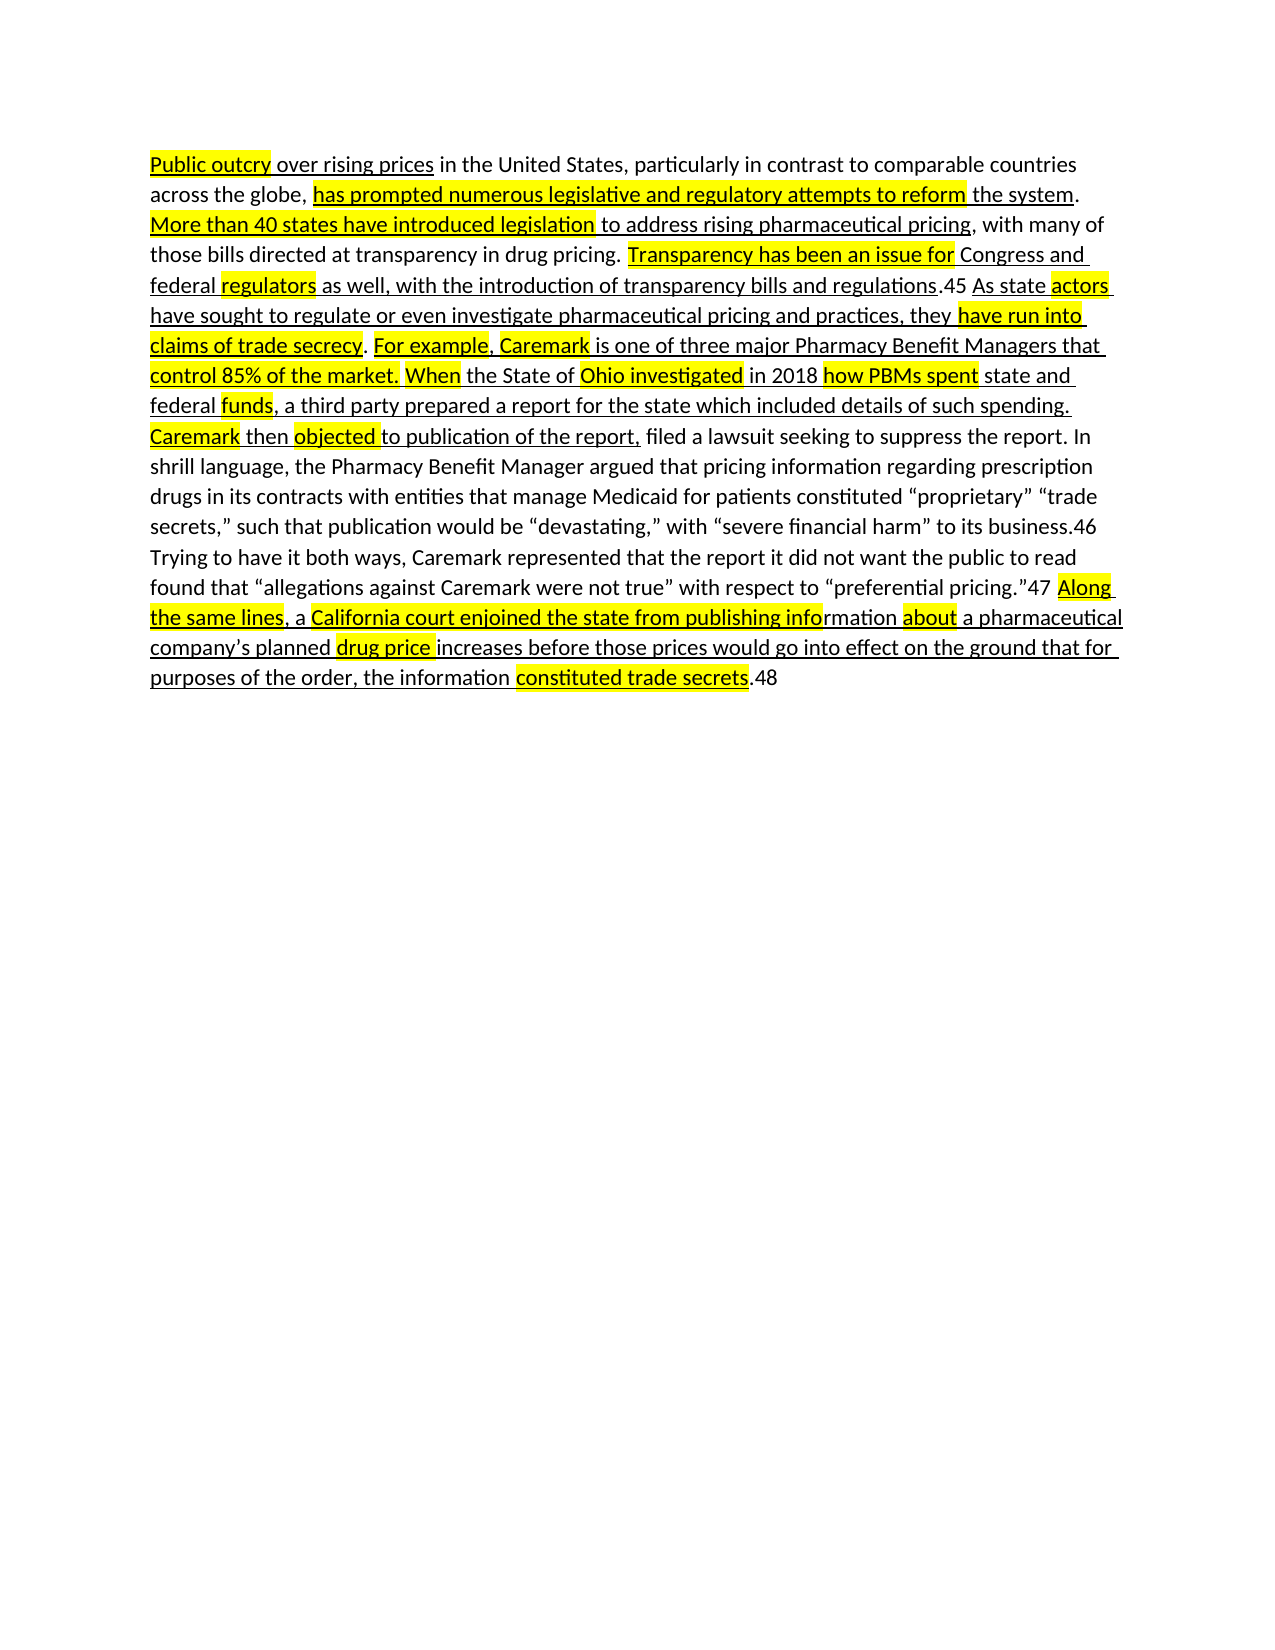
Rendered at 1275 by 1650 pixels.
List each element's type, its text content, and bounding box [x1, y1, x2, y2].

text Public outcry over rising prices in the United States, particularly in contrast to comparable countries across the globe, has prompted numerous legislative and regulatory attempts to reform the system. More than 40 states have introduced legislation to address rising pharmaceutical pricing, with many of those bills directed at transparency in drug pricing. Transparency has been an issue for Congress and federal regulators as well, with the introduction of transparency bills and regulations.45 As state actors have sought to regulate or even investigate pharmaceutical pricing and practices, they have run into claims of trade secrecy. For example, Caremark is one of three major Pharmacy Benefit Managers that control 85% of the market. When the State of Ohio investigated in 2018 how PBMs spent state and federal funds, a third party prepared a report for the state which included details of such spending. Caremark then objected to publication of the report, filed a lawsuit seeking to suppress the report. In shrill language, the Pharmacy Benefit Manager argued that pricing information regarding prescription drugs in its contracts with entities that manage Medicaid for patients constituted “proprietary” “trade secrets,” such that publication would be “devastating,” with “severe financial harm” to its business.46 Trying to have it both ways, Caremark represented that the report it did not want the public to read found that “allegations against Caremark were not true” with respect to “preferential pricing.”47 Along the same lines, a California court enjoined the state from publishing information about a pharmaceutical company’s planned drug price increases before those prices would go into effect on the ground that for purposes of the order, the information constituted trade secrets.48 [150, 150, 1125, 692]
